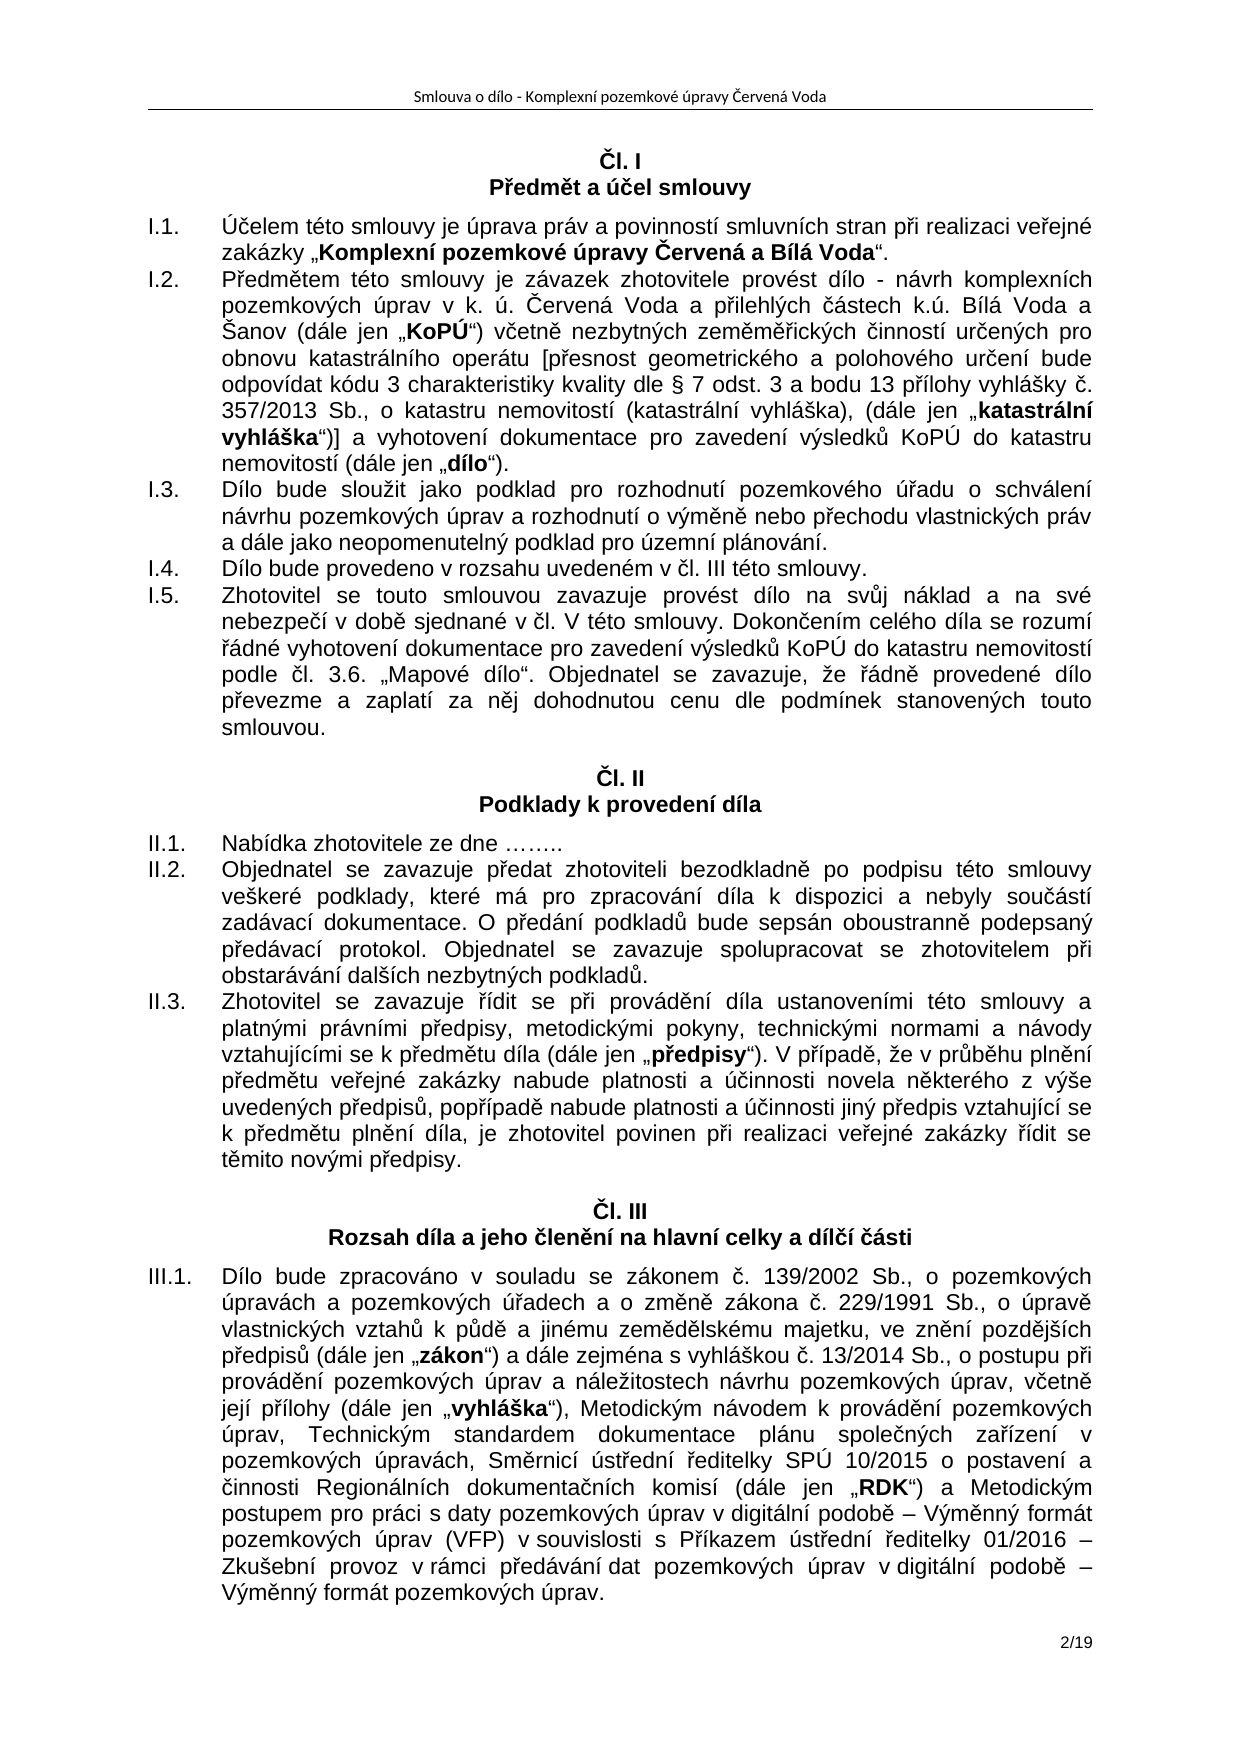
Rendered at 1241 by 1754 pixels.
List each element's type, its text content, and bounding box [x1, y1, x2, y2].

list Zhotovitel se zavazuje řídit se při provádění díla ustanoveními této smlouvy a platnými právními předpisy, metodickými pokyny, technickými normami a návody vztahujícími se k předmětu díla (dále jen „předpisy“). V případě, že v průběhu plnění předmětu veřejné zakázky nabude platnosti a účinnosti novela některého z výše uvedených předpisů, popřípadě nabude platnosti a účinnosti jiný předpis vztahující se k předmětu plnění díla, je zhotovitel povinen při realizaci veřejné zakázky řídit se těmito novými předpisy. [148, 988, 1093, 1173]
list Účelem této smlouvy je úprava práv a povinností smluvních stran při realizaci veřejné zakázky „Komplexní pozemkové úpravy Červená a Bílá Voda“. [148, 213, 1093, 266]
list Nabídka zhotovitele ze dne …….. [148, 830, 1093, 856]
subtitle Čl. I Předmět a účel smlouvy [148, 148, 1093, 200]
subtitle Čl. II Podklady k provedení díla [148, 765, 1093, 818]
list Zhotovitel se touto smlouvou zavazuje provést dílo na svůj náklad a na své nebezpečí v době sjednané v čl. V této smlouvy. Dokončením celého díla se rozumí řádné vyhotovení dokumentace pro zavedení výsledků KoPÚ do katastru nemovitostí podle čl. 3.6. „Mapové dílo“. Objednatel se zavazuje, že řádně provedené dílo převezme a zaplatí za něj dohodnutou cenu dle podmínek stanovených touto smlouvou. [148, 582, 1093, 740]
list Předmětem této smlouvy je závazek zhotovitele provést dílo - návrh komplexních pozemkových úprav v k. ú. Červená Voda a přilehlých částech k.ú. Bílá Voda a Šanov (dále jen „KoPÚ“) včetně nezbytných zeměměřických činností určených pro obnovu katastrálního operátu [přesnost geometrického a polohového určení bude odpovídat kódu 3 charakteristiky kvality dle § 7 odst. 3 a bodu 13 přílohy vyhlášky č. 357/2013 Sb., o katastru nemovitostí (katastrální vyhláška), (dále jen „katastrální vyhláška“)] a vyhotovení dokumentace pro zavedení výsledků KoPÚ do katastru nemovitostí (dále jen „dílo“). [148, 266, 1093, 476]
list Objednatel se zavazuje předat zhotoviteli bezodkladně po podpisu této smlouvy veškeré podklady, které má pro zpracování díla k dispozici a nebyly součástí zadávací dokumentace. O předání podkladů bude sepsán oboustranně podepsaný předávací protokol. Objednatel se zavazuje spolupracovat se zhotovitelem při obstarávání dalších nezbytných podkladů. [148, 856, 1093, 988]
subtitle Čl. III Rozsah díla a jeho členění na hlavní celky a dílčí části [148, 1198, 1093, 1250]
list Dílo bude zpracováno v souladu se zákonem č. 139/2002 Sb., o pozemkových úpravách a pozemkových úřadech a o změně zákona č. 229/1991 Sb., o úpravě vlastnických vztahů k půdě a jinému zemědělskému majetku, ve znění pozdějších předpisů (dále jen „zákon“) a dále zejména s vyhláškou č. 13/2014 Sb., o postupu při provádění pozemkových úprav a náležitostech návrhu pozemkových úprav, včetně její přílohy (dále jen „vyhláška“), Metodickým návodem k provádění pozemkových úprav, Technickým standardem dokumentace plánu společných zařízení v pozemkových úpravách, Směrnicí ústřední ředitelky SPÚ 10/2015 o postavení a činnosti Regionálních dokumentačních komisí (dále jen „RDK“) a Metodickým postupem pro práci s daty pozemkových úprav v digitální podobě – Výměnný formát pozemkových úprav (VFP) v souvislosti s Příkazem ústřední ředitelky 01/2016 – Zkušební provoz v rámci předávání dat pozemkových úprav v digitální podobě – Výměnný formát pozemkových úprav. [148, 1263, 1093, 1606]
list Dílo bude sloužit jako podklad pro rozhodnutí pozemkového úřadu o schválení návrhu pozemkových úprav a rozhodnutí o výměně nebo přechodu vlastnických práv a dále jako neopomenutelný podklad pro územní plánování. [148, 476, 1093, 555]
list Dílo bude provedeno v rozsahu uvedeném v čl. III této smlouvy. [148, 555, 1093, 582]
